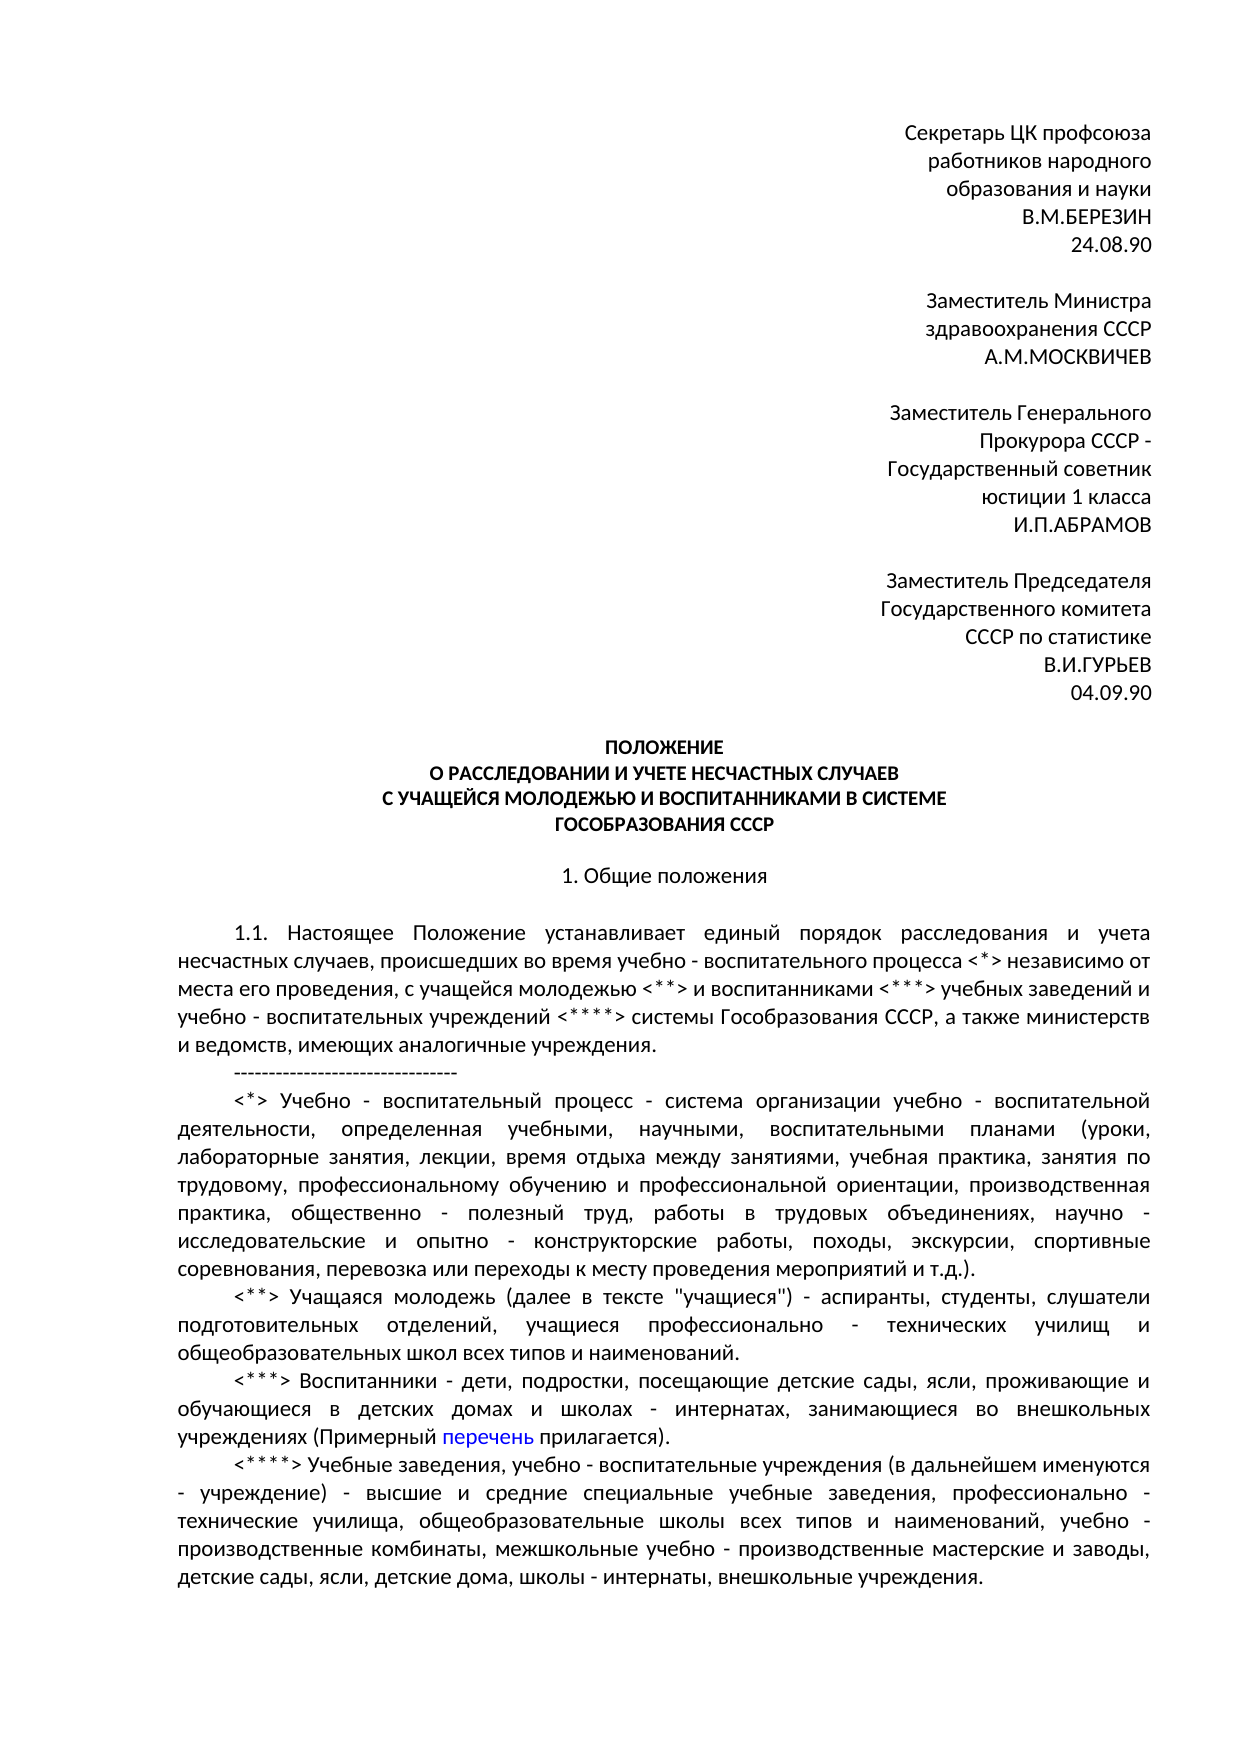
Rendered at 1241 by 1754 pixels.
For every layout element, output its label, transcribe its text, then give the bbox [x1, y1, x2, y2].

text 1.1. Настоящее Положение устанавливает единый порядок расследования и учета несчастных случаев, происшедших во время учебно - воспитательного процесса <*> независимо от места его проведения, с учащейся молодежью <**> и воспитанниками <***> учебных заведений и учебно - воспитательных учреждений <****> системы Гособразования СССР, а также министерств и ведомств, имеющих аналогичные учреждения. [177, 918, 1152, 1058]
text 1. Общие положения [177, 862, 1152, 890]
text 04.09.90 [177, 678, 1152, 707]
text А.М.МОСКВИЧЕВ [177, 342, 1152, 370]
title ПОЛОЖЕНИЕ [177, 734, 1152, 760]
text <****> Учебные заведения, учебно - воспитательные учреждения (в дальнейшем именуются - учреждение) - высшие и средние специальные учебные заведения, профессионально - технические училища, общеобразовательные школы всех типов и наименований, учебно - производственные комбинаты, межшкольные учебно - производственные мастерские и заводы, детские сады, ясли, детские дома, школы - интернаты, внешкольные учреждения. [177, 1450, 1152, 1590]
text Государственного комитета [177, 594, 1152, 622]
title ГОСОБРАЗОВАНИЯ СССР [177, 811, 1152, 836]
text <*> Учебно - воспитательный процесс - система организации учебно - воспитательной деятельности, определенная учебными, научными, воспитательными планами (уроки, лабораторные занятия, лекции, время отдыха между занятиями, учебная практика, занятия по трудовому, профессиональному обучению и профессиональной ориентации, производственная практика, общественно - полезный труд, работы в трудовых объединениях, научно - исследовательские и опытно - конструкторские работы, походы, экскурсии, спортивные соревнования, перевозка или переходы к месту проведения мероприятий и т.д.). [177, 1086, 1152, 1282]
title С УЧАЩЕЙСЯ МОЛОДЕЖЬЮ И ВОСПИТАННИКАМИ В СИСТЕМЕ [177, 785, 1152, 811]
title О РАССЛЕДОВАНИИ И УЧЕТЕ НЕСЧАСТНЫХ СЛУЧАЕВ [177, 760, 1152, 785]
text здравоохранения СССР [177, 314, 1152, 342]
text <***> Воспитанники - дети, подростки, посещающие детские сады, ясли, проживающие и обучающиеся в детских домах и школах - интернатах, занимающиеся во внешкольных учреждениях (Примерный перечень прилагается). [177, 1366, 1152, 1450]
text И.П.АБРАМОВ [177, 510, 1152, 538]
text <**> Учащаяся молодежь (далее в тексте "учащиеся") - аспиранты, студенты, слушатели подготовительных отделений, учащиеся профессионально - технических училищ и общеобразовательных школ всех типов и наименований. [177, 1282, 1152, 1366]
text Заместитель Генерального [177, 398, 1152, 426]
text -------------------------------- [177, 1058, 1152, 1086]
text Заместитель Председателя [177, 566, 1152, 594]
text 24.08.90 [177, 230, 1152, 258]
text образования и науки [177, 174, 1152, 202]
text работников народного [177, 146, 1152, 174]
text юстиции 1 класса [177, 482, 1152, 510]
text Заместитель Министра [177, 286, 1152, 314]
text Секретарь ЦК профсоюза [177, 118, 1152, 146]
text В.И.ГУРЬЕВ [177, 651, 1152, 678]
text В.М.БЕРЕЗИН [177, 202, 1152, 230]
text Прокурора СССР - [177, 426, 1152, 454]
text Государственный советник [177, 454, 1152, 482]
text СССР по статистике [177, 622, 1152, 651]
